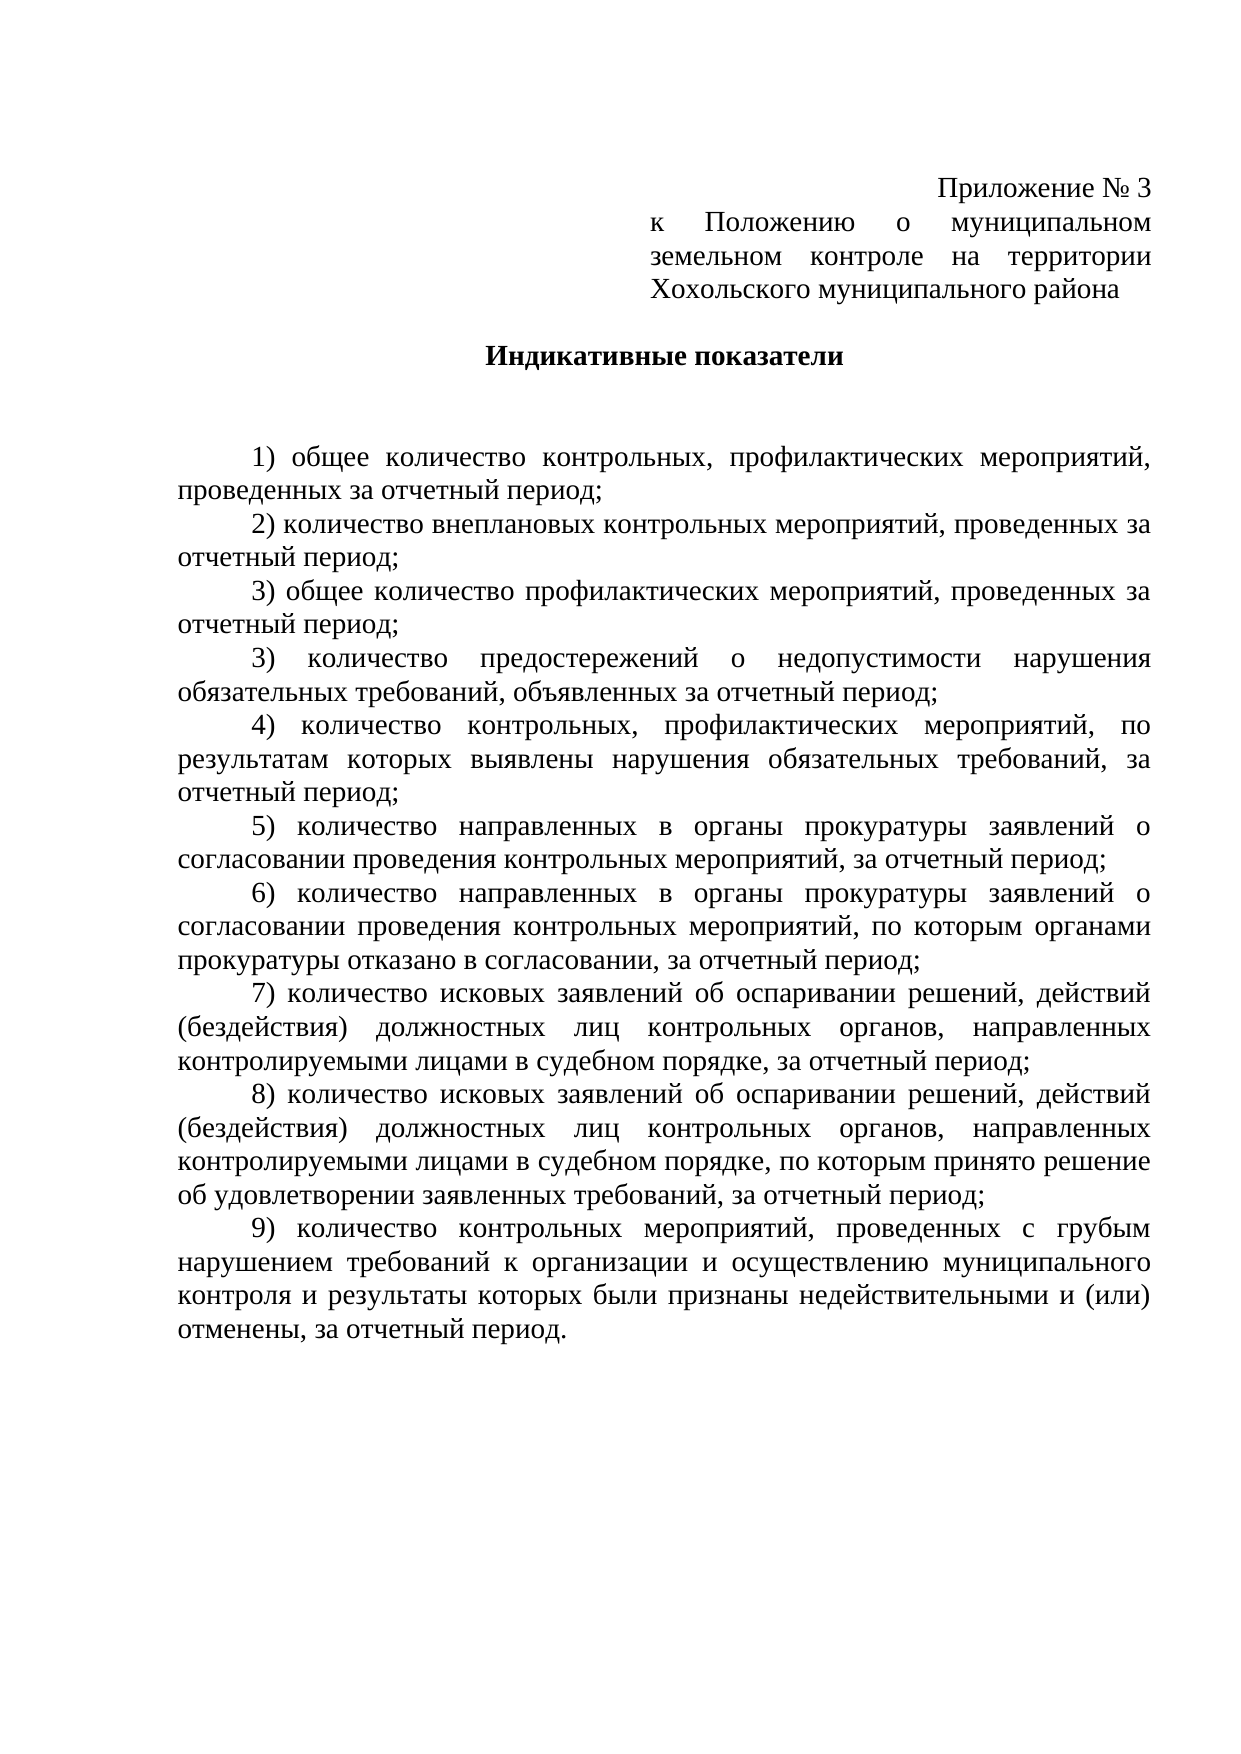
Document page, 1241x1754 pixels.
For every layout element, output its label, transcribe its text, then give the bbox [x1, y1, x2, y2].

text 8) количество исковых заявлений об оспаривании решений, действий (бездействия) должностных лиц контрольных органов, направленных контролируемыми лицами в судебном порядке, по которым принято решение об удовлетворении заявленных требований, за отчетный период; [177, 1076, 1152, 1210]
text 3) количество предостережений о недопустимости нарушения обязательных требований, объявленных за отчетный период; [177, 640, 1152, 707]
text 2) количество внеплановых контрольных мероприятий, проведенных за отчетный период; [177, 506, 1152, 573]
text 9) количество контрольных мероприятий, проведенных с грубым нарушением требований к организации и осуществлению муниципального контроля и результаты которых были признаны недействительными и (или) отменены, за отчетный период. [177, 1210, 1152, 1344]
text 5) количество направленных в органы прокуратуры заявлений о согласовании проведения контрольных мероприятий, за отчетный период; [177, 808, 1152, 875]
text 6) количество направленных в органы прокуратуры заявлений о согласовании проведения контрольных мероприятий, по которым органами прокуратуры отказано в согласовании, за отчетный период; [177, 875, 1152, 976]
text Приложение № 3 [177, 171, 1152, 204]
text 4) количество контрольных, профилактических мероприятий, по результатам которых выявлены нарушения обязательных требований, за отчетный период; [177, 707, 1152, 808]
text Индикативные показатели [177, 338, 1152, 372]
title к Положению о муниципальном земельном контроле на территории Хохольского муниципального района [650, 204, 1152, 305]
text 7) количество исковых заявлений об оспаривании решений, действий (бездействия) должностных лиц контрольных органов, направленных контролируемыми лицами в судебном порядке, за отчетный период; [177, 976, 1152, 1076]
text 3) общее количество профилактических мероприятий, проведенных за отчетный период; [177, 573, 1152, 640]
text 1) общее количество контрольных, профилактических мероприятий, проведенных за отчетный период; [177, 439, 1152, 506]
